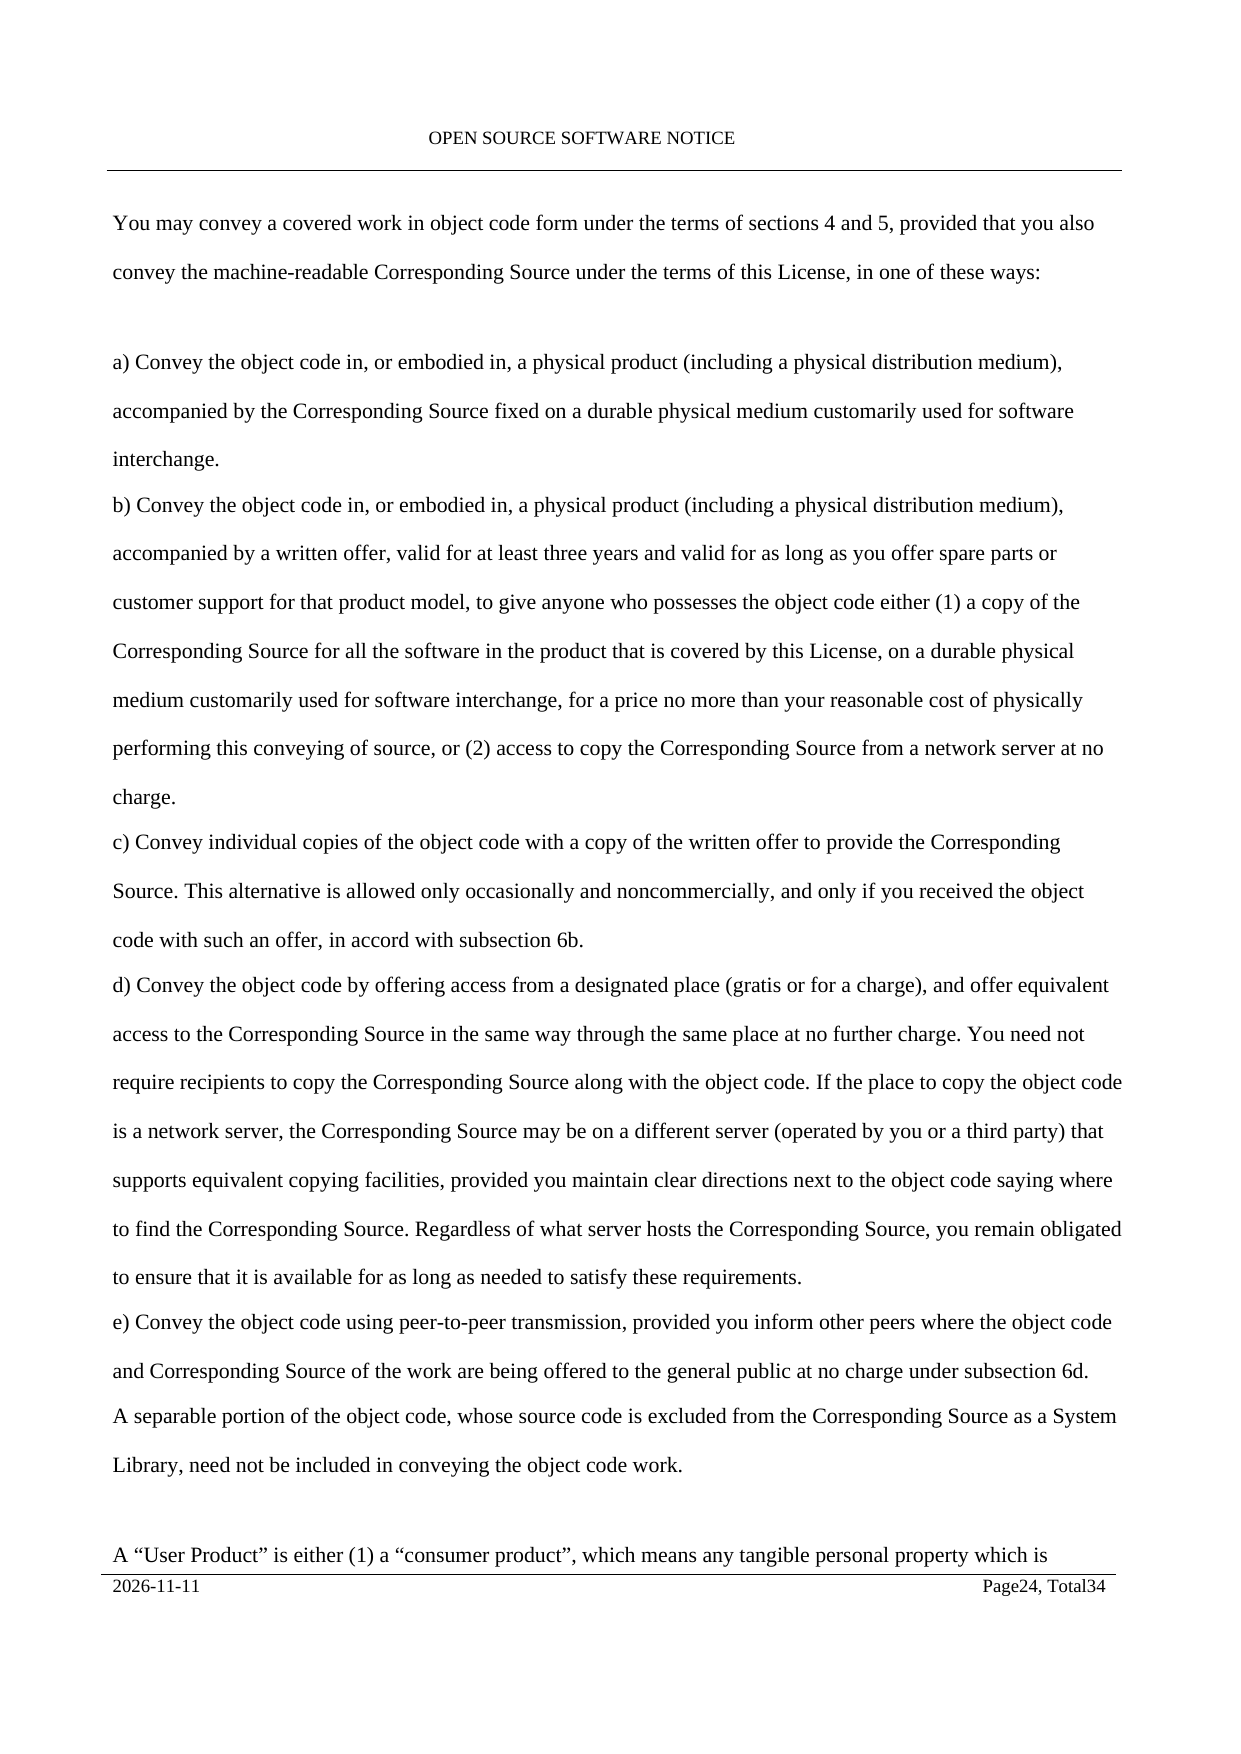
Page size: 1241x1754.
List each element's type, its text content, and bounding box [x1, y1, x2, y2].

text You may convey a covered work in object code form under the terms of sections 4 and 5, provided that you also convey the machine-readable Corresponding Source under the terms of this License, in one of these ways: [112, 206, 1128, 288]
text c) Convey individual copies of the object code with a copy of the written offer to provide the Corresponding Source. This alternative is allowed only occasionally and noncommercially, and only if you received the object code with such an offer, in accord with subsection 6b. [112, 826, 1128, 956]
text A separable portion of the object code, whose source code is excluded from the Corresponding Source as a System Library, need not be included in conveying the object code work. [112, 1399, 1128, 1481]
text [112, 1538, 1128, 1571]
text e) Convey the object code using peer-to-peer transmission, provided you inform other peers where the object code and Corresponding Source of the work are being offered to the general public at no charge under subsection 6d. [112, 1306, 1128, 1387]
text a) Convey the object code in, or embodied in, a physical product (including a physical distribution medium), accompanied by the Corresponding Source fixed on a durable physical medium customarily used for software interchange. [112, 345, 1128, 475]
text d) Convey the object code by offering access from a designated place (gratis or for a charge), and offer equivalent access to the Corresponding Source in the same way through the same place at no further charge. You need not require recipients to copy the Corresponding Source along with the object code. If the place to copy the object code is a network server, the Corresponding Source may be on a different server (operated by you or a third party) that supports equivalent copying facilities, provided you maintain clear directions next to the object code saying where to find the Corresponding Source. Regardless of what server hosts the Corresponding Source, you remain obligated to ensure that it is available for as long as needed to satisfy these requirements. [112, 968, 1128, 1293]
text b) Convey the object code in, or embodied in, a physical product (including a physical distribution medium), accompanied by a written offer, valid for at least three years and valid for as long as you offer spare parts or customer support for that product model, to give anyone who possesses the object code either (1) a copy of the Corresponding Source for all the software in the product that is covered by this License, on a durable physical medium customarily used for software interchange, for a price no more than your reasonable cost of physically performing this conveying of source, or (2) access to copy the Corresponding Source from a network server at no charge. [112, 488, 1128, 813]
